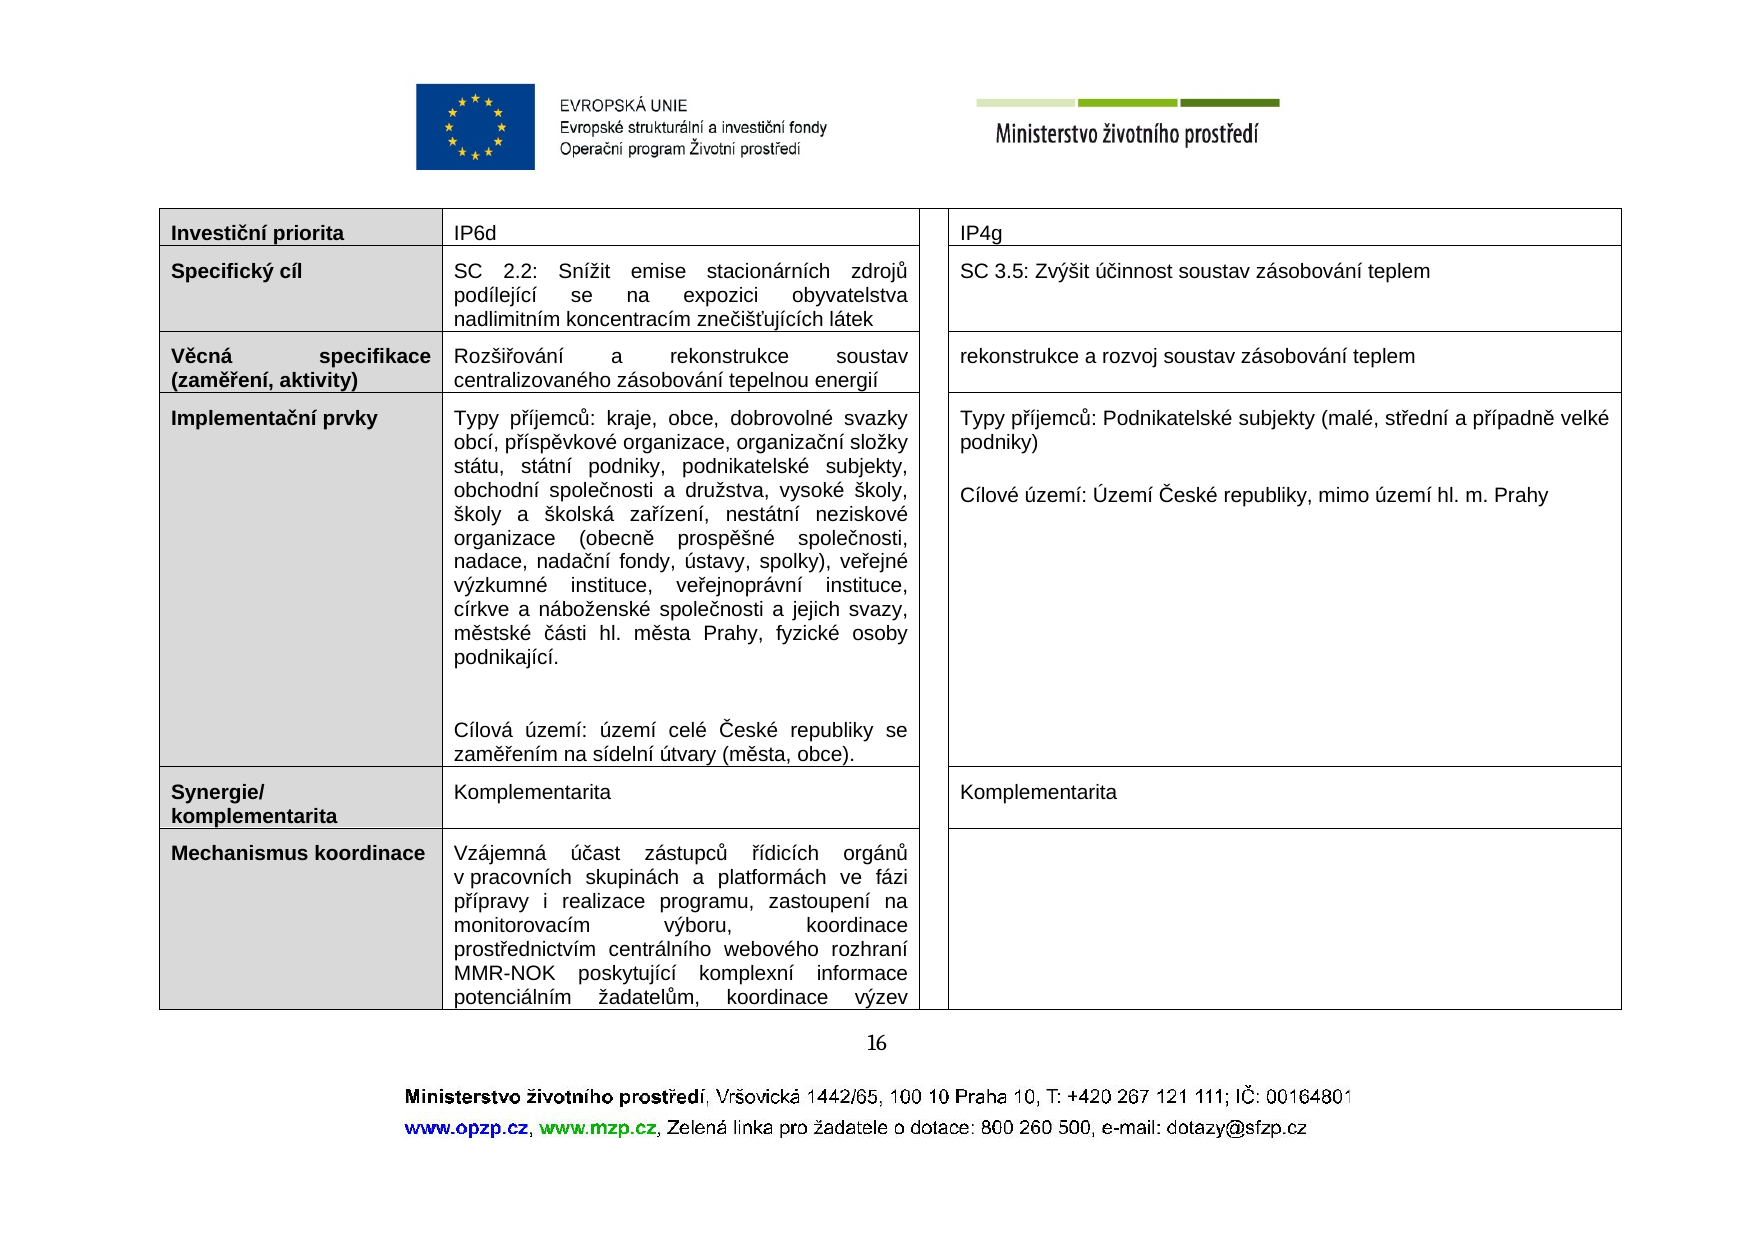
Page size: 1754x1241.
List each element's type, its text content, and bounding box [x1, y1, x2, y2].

table_cell Synergie/komplementarita [160, 767, 442, 827]
table_cell Specifický cíl [160, 246, 442, 331]
table_cell IP6d [443, 209, 919, 245]
table_cell Typy příjemců: kraje, obce, dobrovolné svazky obcí, příspěvkové organizace, organizační složky státu, státní podniky, podnikatelské subjekty, obchodní společnosti a družstva, vysoké školy, školy a školská zařízení, nestátní neziskové organizace (obecně prospěšné společnosti, nadace, nadační fondy, ústavy, spolky), veřejné výzkumné instituce, veřejnoprávní instituce, církve a náboženské společnosti a jejich svazy, městské části hl. města Prahy, fyzické osoby podnikající. Cílová území: území celé České republiky se zaměřením na sídelní útvary (města, obce). [443, 393, 919, 766]
table_cell SC 2.2: Snížit emise stacionárních zdrojů podílející se na expozici obyvatelstva nadlimitním koncentracím znečišťujících látek [443, 246, 919, 331]
table_cell Komplementarita [443, 767, 919, 827]
table_cell Věcná specifikace (zaměření, aktivity) [160, 332, 442, 392]
table_cell IP4g [949, 209, 1621, 245]
picture [404, 1085, 1350, 1138]
table_cell Komplementarita [949, 767, 1621, 827]
table_cell Rozšiřování a rekonstrukce soustav centralizovaného zásobování tepelnou energií [443, 332, 919, 392]
table_cell Investiční priorita [160, 209, 442, 245]
table_cell Mechanismus koordinace [160, 829, 442, 1009]
table_cell [949, 829, 1621, 1009]
table_cell rekonstrukce a rozvoj soustav zásobování teplem [949, 332, 1621, 392]
table_cell Implementační prvky [160, 393, 442, 766]
table_cell Typy příjemců: Podnikatelské subjekty (malé, střední a případně velké podniky) Cílové území: Území České republiky, mimo území hl. m. Prahy [949, 393, 1621, 766]
picture [405, 73, 1349, 179]
table_cell SC 3.5: Zvýšit účinnost soustav zásobování teplem [949, 246, 1621, 331]
